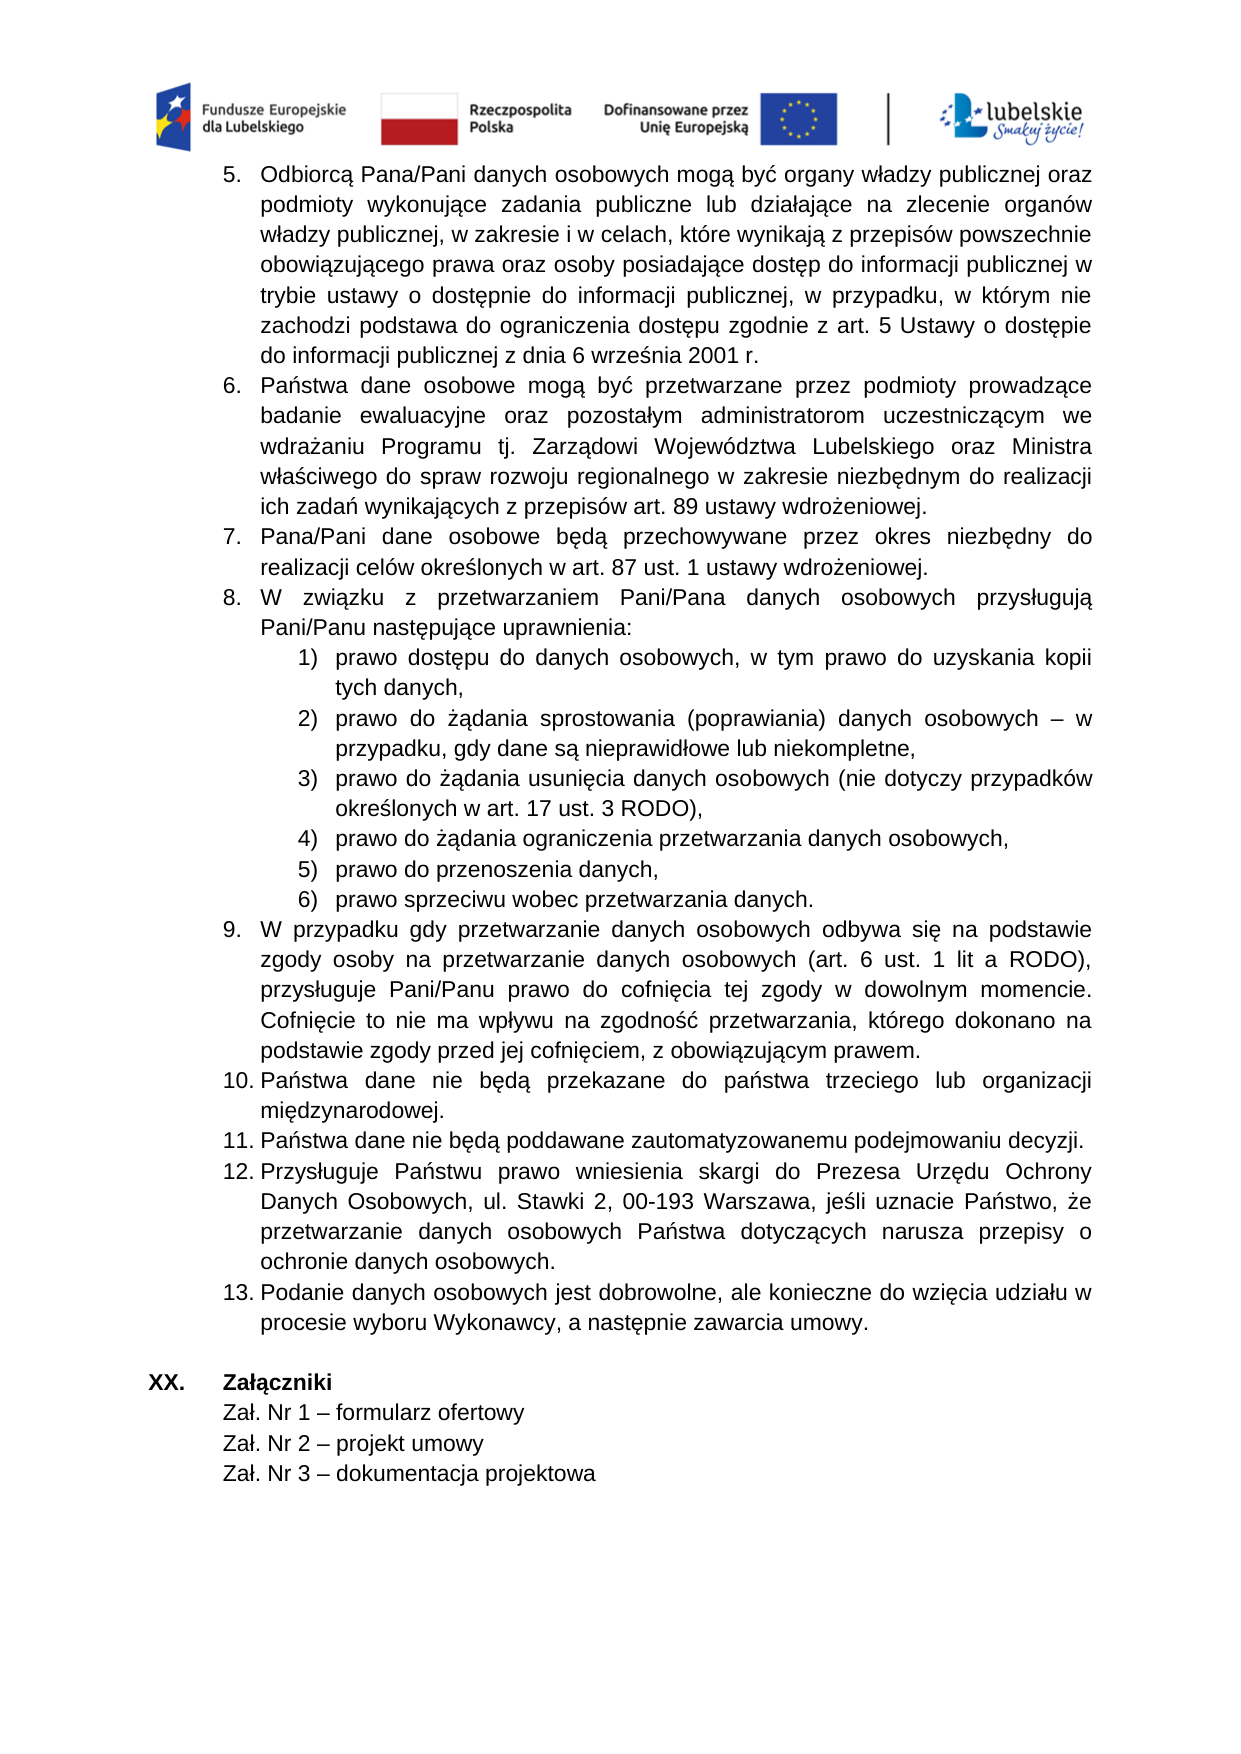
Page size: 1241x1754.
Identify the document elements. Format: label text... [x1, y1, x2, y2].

list prawo do żądania usunięcia danych osobowych (nie dotyczy przypadków określonych w art. 17 ust. 3 RODO), [298, 765, 1093, 821]
list W związku z przetwarzaniem Pani/Pana danych osobowych przysługują Pani/Panu następujące uprawnienia: [223, 584, 1093, 640]
list Zał. Nr 3 – dokumentacja projektowa [223, 1460, 1093, 1486]
list prawo do żądania ograniczenia przetwarzania danych osobowych, [298, 825, 1093, 852]
list Państwa dane nie będą poddawane zautomatyzowanemu podejmowaniu decyzji. [223, 1127, 1093, 1154]
list prawo do żądania sprostowania (poprawiania) danych osobowych – w przypadku, gdy dane są nieprawidłowe lub niekompletne, [298, 704, 1093, 761]
picture [147, 73, 1093, 161]
list Pana/Pani dane osobowe będą przechowywane przez okres niezbędny do realizacji celów określonych w art. 87 ust. 1 ustawy wdrożeniowej. [223, 523, 1093, 580]
list Zał. Nr 1 – formularz ofertowy [223, 1399, 1093, 1426]
list Podanie danych osobowych jest dobrowolne, ale konieczne do wzięcia udziału w procesie wyboru Wykonawcy, a następnie zawarcia umowy. [223, 1278, 1093, 1335]
list prawo do przenoszenia danych, [298, 856, 1093, 882]
list Zał. Nr 2 – projekt umowy [223, 1429, 1093, 1456]
list Państwa dane osobowe mogą być przetwarzane przez podmioty prowadzące badanie ewaluacyjne oraz pozostałym administratorom uczestniczącym we wdrażaniu Programu tj. Zarządowi Województwa Lubelskiego oraz Ministra właściwego do spraw rozwoju regionalnego w zakresie niezbędnym do realizacji ich zadań wynikających z przepisów art. 89 ustawy wdrożeniowej. [223, 372, 1093, 519]
list W przypadku gdy przetwarzanie danych osobowych odbywa się na podstawie zgody osoby na przetwarzanie danych osobowych (art. 6 ust. 1 lit a RODO), przysługuje Pani/Panu prawo do cofnięcia tej zgody w dowolnym momencie. Cofnięcie to nie ma wpływu na zgodność przetwarzania, którego dokonano na podstawie zgody przed jej cofnięciem, z obowiązującym prawem. [223, 916, 1093, 1063]
list prawo dostępu do danych osobowych, w tym prawo do uzyskania kopii tych danych, [298, 644, 1093, 701]
list Odbiorcą Pana/Pani danych osobowych mogą być organy władzy publicznej oraz podmioty wykonujące zadania publiczne lub działające na zlecenie organów władzy publicznej, w zakresie i w celach, które wynikają z przepisów powszechnie obowiązującego prawa oraz osoby posiadające dostęp do informacji publicznej w trybie ustawy o dostępnie do informacji publicznej, w przypadku, w którym nie zachodzi podstawa do ograniczenia dostępu zgodnie z art. 5 Ustawy o dostępie do informacji publicznej z dnia 6 września 2001 r. [223, 161, 1093, 368]
list prawo sprzeciwu wobec przetwarzania danych. [298, 886, 1093, 912]
list Załączniki [185, 1369, 1093, 1395]
list Państwa dane nie będą przekazane do państwa trzeciego lub organizacji międzynarodowej. [223, 1067, 1093, 1123]
list Przysługuje Państwu prawo wniesienia skargi do Prezesa Urzędu Ochrony Danych Osobowych, ul. Stawki 2, 00-193 Warszawa, jeśli uznacie Państwo, że przetwarzanie danych osobowych Państwa dotyczących narusza przepisy o ochronie danych osobowych. [223, 1158, 1093, 1274]
